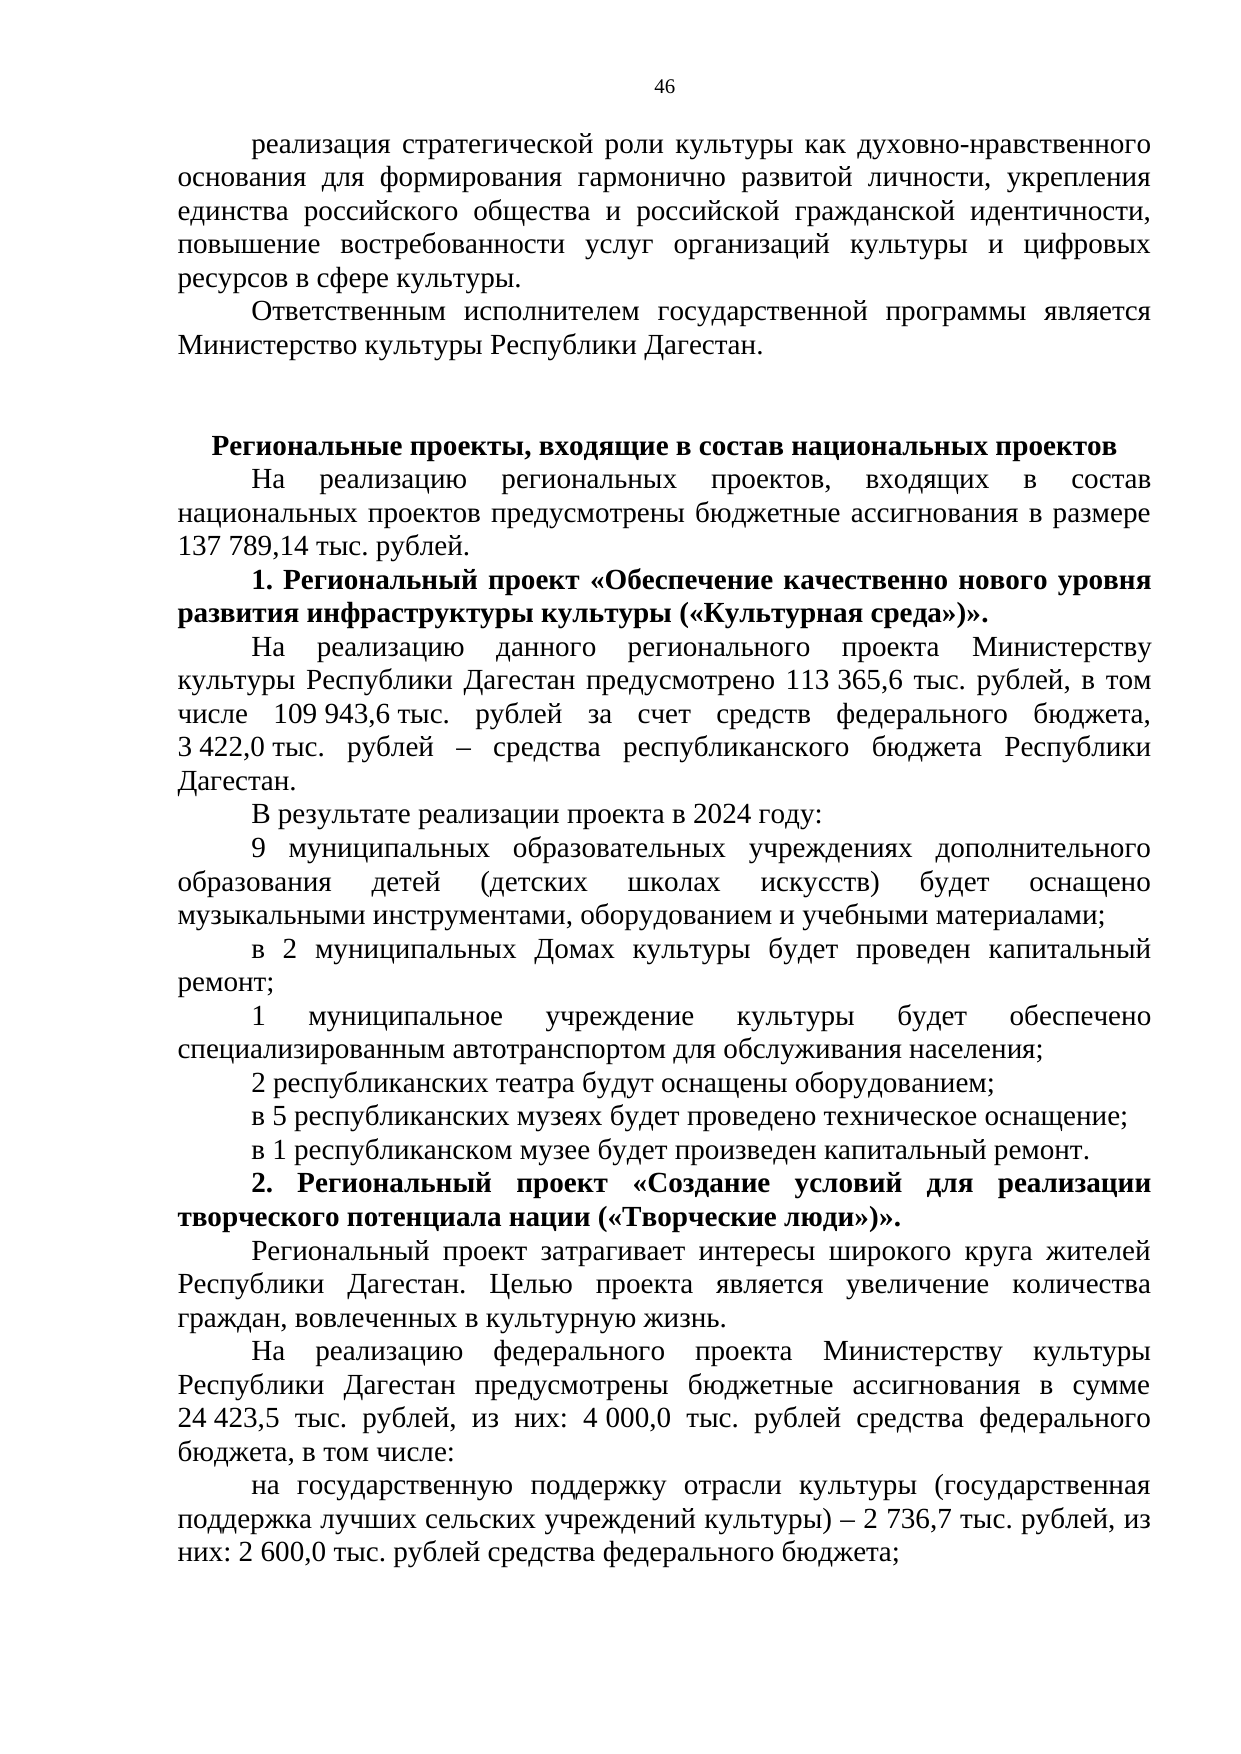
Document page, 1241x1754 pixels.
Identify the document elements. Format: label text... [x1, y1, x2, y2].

text Ответственным исполнителем государственной программы является Министерство культуры Республики Дагестан. [177, 293, 1152, 361]
text Региональные проекты, входящие в состав национальных проектов [177, 428, 1152, 461]
text реализация стратегической роли культуры как духовно-нравственного основания для формирования гармонично развитой личности, укрепления единства российского общества и российской гражданской идентичности, повышение востребованности услуг организаций культуры и цифровых ресурсов в сфере культуры. [177, 126, 1152, 293]
text в 2 муниципальных Домах культуры будет проведен капитальный ремонт; [177, 931, 1152, 998]
text 2. Региональный проект «Создание условий для реализации творческого потенциала нации («Творческие люди»)». [177, 1166, 1152, 1233]
text 9 муниципальных образовательных учреждениях дополнительного образования детей (детских школах искусств) будет оснащено музыкальными инструментами, оборудованием и учебными материалами; [177, 830, 1152, 931]
text в 5 республиканских музеях будет проведено техническое оснащение; [177, 1098, 1152, 1132]
text в 1 республиканском музее будет произведен капитальный ремонт. [177, 1132, 1152, 1166]
text На реализацию региональных проектов, входящих в состав национальных проектов предусмотрены бюджетные ассигнования в размере 137 789,14 тыс. рублей. [177, 461, 1152, 562]
text Региональный проект затрагивает интересы широкого круга жителей Республики Дагестан. Целью проекта является увеличение количества граждан, вовлеченных в культурную жизнь. [177, 1233, 1152, 1333]
text На реализацию данного регионального проекта Министерству культуры Республики Дагестан предусмотрено 113 365,6 тыс. рублей, в том числе 109 943,6 тыс. рублей за счет средств федерального бюджета, 3 422,0 тыс. рублей – средства республиканского бюджета Республики Дагестан. [177, 629, 1152, 797]
text В результате реализации проекта в 2024 году: [177, 797, 1151, 830]
text на государственную поддержку отрасли культуры (государственная поддержка лучших сельских учреждений культуры) – 2 736,7 тыс. рублей, из них: 2 600,0 тыс. рублей средства федерального бюджета; [177, 1467, 1151, 1568]
text 1 муниципальное учреждение культуры будет обеспечено специализированным автотранспортом для обслуживания населения; [177, 998, 1152, 1065]
text На реализацию федерального проекта Министерству культуры Республики Дагестан предусмотрены бюджетные ассигнования в сумме 24 423,5 тыс. рублей, из них: 4 000,0 тыс. рублей средства федерального бюджета, в том числе: [177, 1333, 1151, 1467]
text 1. Региональный проект «Обеспечение качественно нового уровня развития инфраструктуры культуры («Культурная среда»)». [177, 562, 1152, 629]
text 2 республиканских театра будут оснащены оборудованием; [177, 1065, 1152, 1098]
